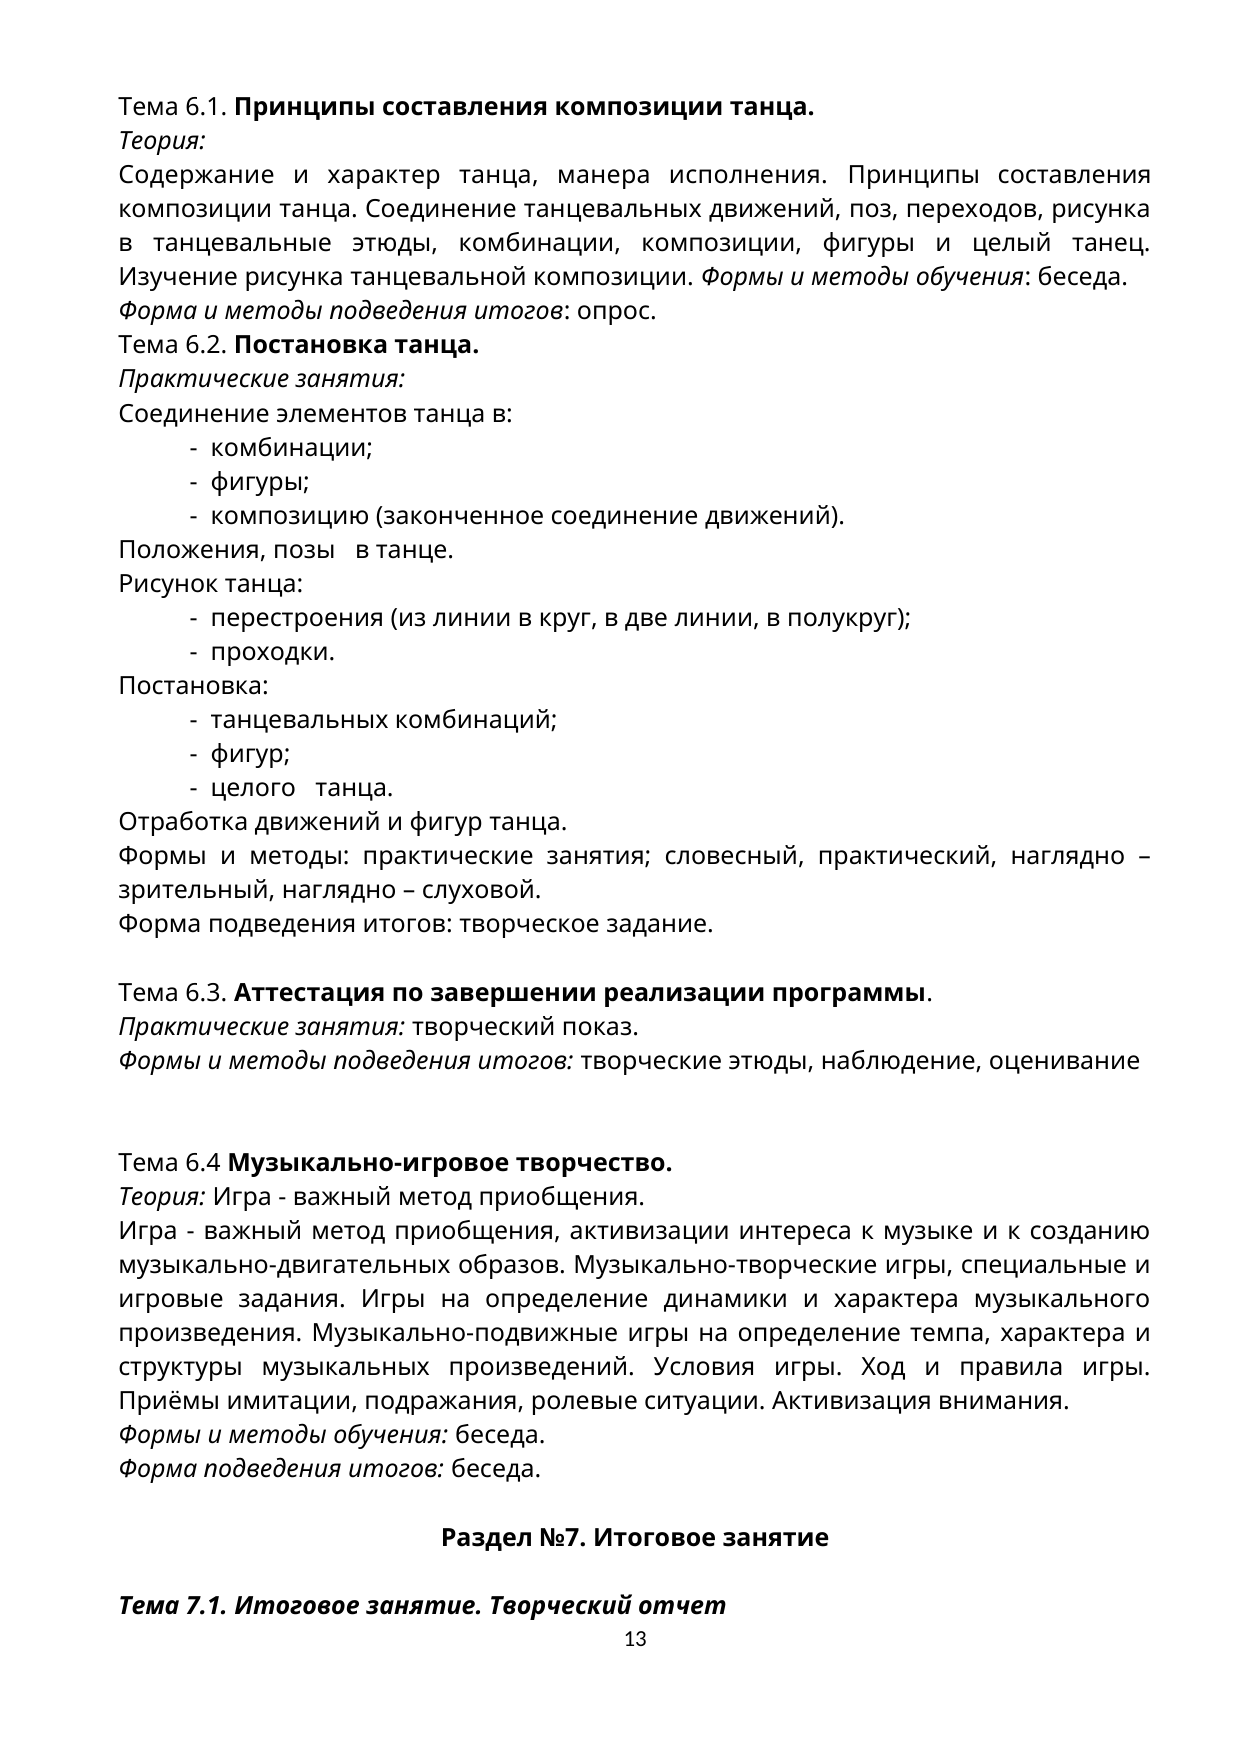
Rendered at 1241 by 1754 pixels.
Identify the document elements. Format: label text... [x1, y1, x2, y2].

text Игра - важный метод приобщения, активизации интереса к музыке и к созданию музыкально-двигательных образов. Музыкально-творческие игры, специальные и игровые задания. Игры на определение динамики и характера музыкального произведения. Музыкально-подвижные игры на определение темпа, характера и структуры музыкальных произведений. Условия игры. Ход и правила игры. Приёмы имитации, подражания, ролевые ситуации. Активизация внимания. [118, 1213, 1152, 1417]
text - фигуры; [118, 463, 1152, 497]
text Форма подведения итогов: творческое задание. [118, 906, 1152, 940]
text - композицию (законченное соединение движений). [118, 497, 1152, 531]
text Теория: Игра - важный метод приобщения. [118, 1179, 1152, 1213]
text Форма и методы подведения итогов: опрос. [118, 293, 1152, 327]
text Тема 6.4 Музыкально-игровое творчество. [118, 1144, 1152, 1179]
text Практические занятия: творческий показ. [118, 1008, 1152, 1042]
text Формы и методы обучения: беседа. [118, 1417, 1152, 1451]
text Содержание и характер танца, манера исполнения. Принципы составления композиции танца. Соединение танцевальных движений, поз, переходов, рисунка в танцевальные этюды, комбинации, композиции, фигуры и целый танец. Изучение рисунка танцевальной композиции. Формы и методы обучения: беседа. [118, 157, 1152, 293]
text Положения, позы в танце. [118, 531, 1152, 566]
text Соединение элементов танца в: [118, 395, 1152, 429]
text - фигур; [118, 736, 1152, 770]
text Теория: [118, 123, 1152, 157]
text Практические занятия: [118, 361, 1152, 395]
text - комбинации; [118, 429, 1152, 463]
text Тема 6.2. Постановка танца. [118, 327, 1152, 361]
text Форма подведения итогов: беседа. [118, 1451, 1152, 1485]
text - танцевальных комбинаций; [118, 702, 1152, 736]
text - целого танца. [118, 770, 1152, 804]
text Рисунок танца: [118, 566, 1152, 599]
text Тема 6.3. Аттестация по завершении реализации программы. [118, 974, 1152, 1008]
text Отработка движений и фигур танца. [118, 804, 1152, 838]
text Раздел №7. Итоговое занятие [118, 1519, 1152, 1553]
text - проходки. [118, 634, 1152, 668]
text Постановка: [118, 668, 1152, 702]
text Тема 7.1. Итоговое занятие. Творческий отчет [118, 1587, 1152, 1621]
text Формы и методы: практические занятия; словесный, практический, наглядно – зрительный, наглядно – слуховой. [118, 838, 1152, 906]
text Формы и методы подведения итогов: творческие этюды, наблюдение, оценивание [118, 1042, 1152, 1076]
text Тема 6.1. Принципы составления композиции танца. [118, 89, 1152, 123]
text - перестроения (из линии в круг, в две линии, в полукруг); [118, 599, 1152, 634]
